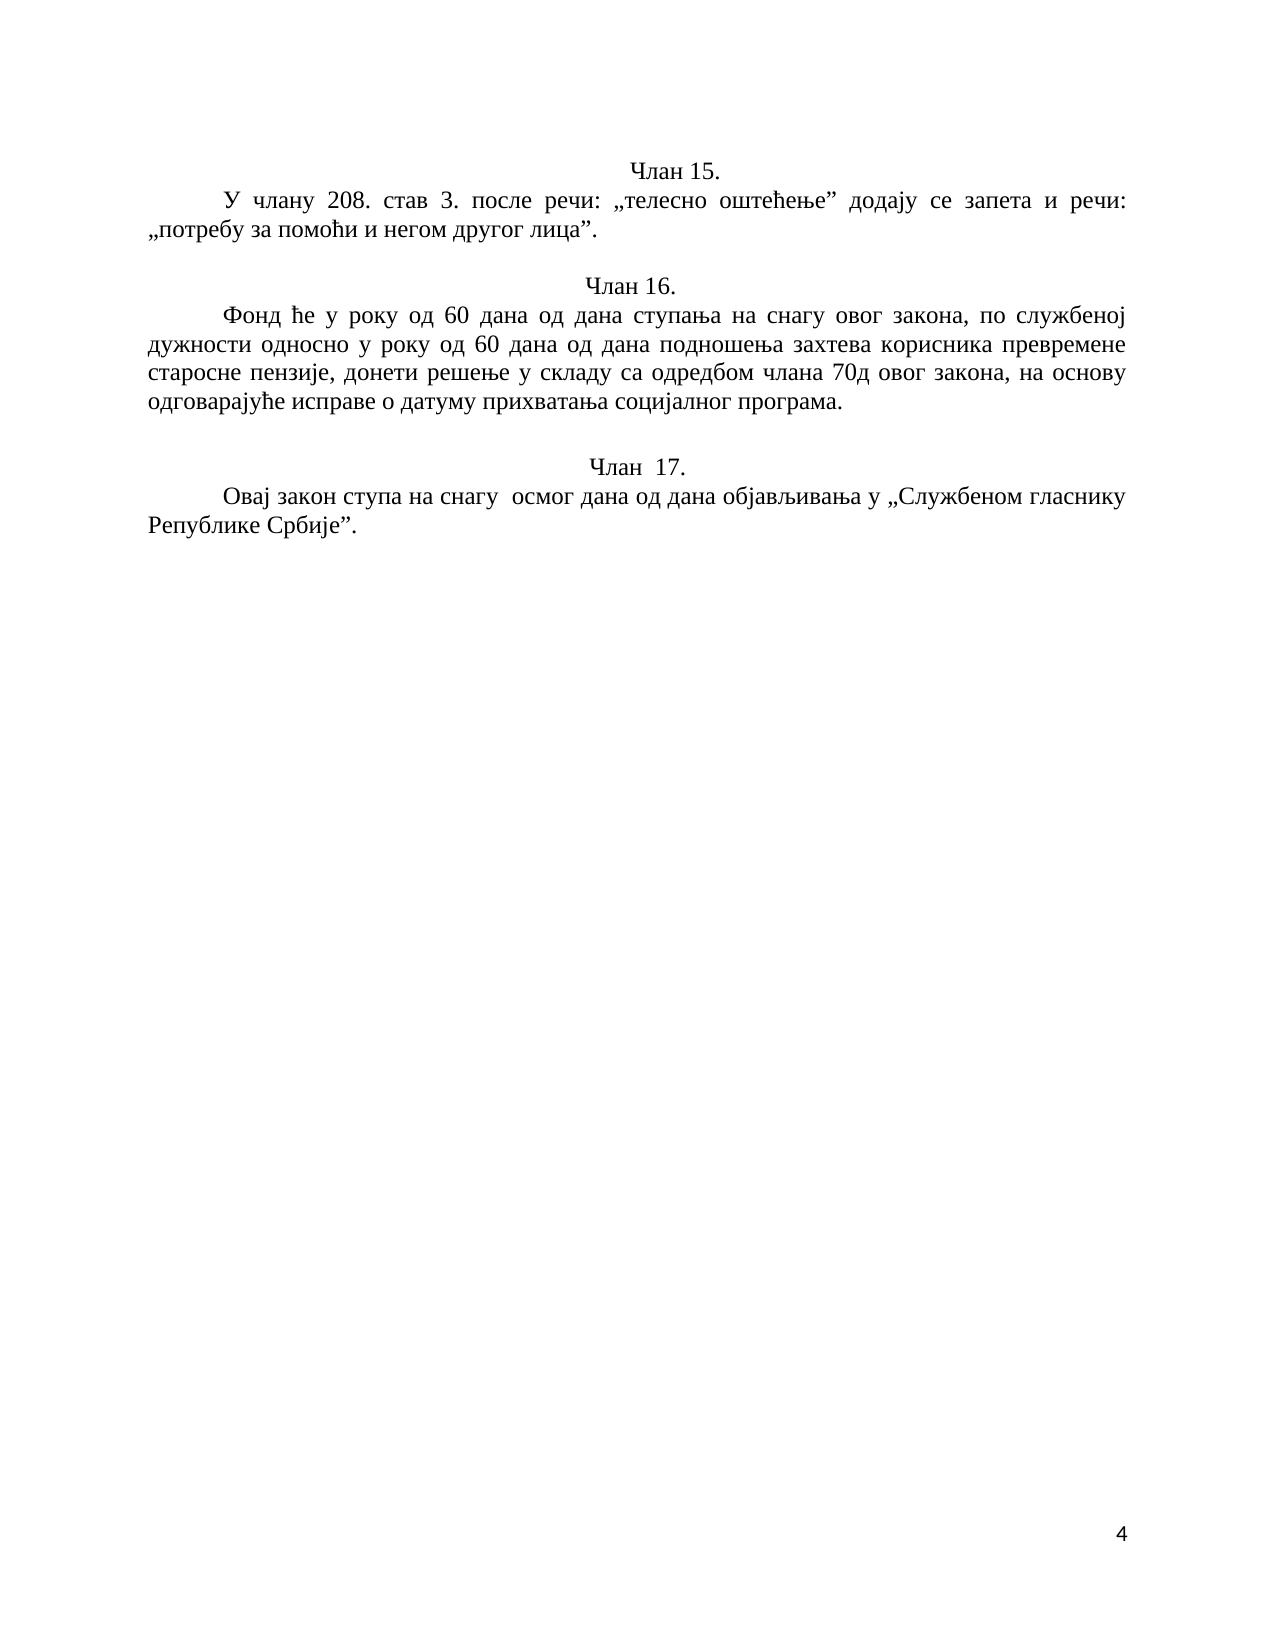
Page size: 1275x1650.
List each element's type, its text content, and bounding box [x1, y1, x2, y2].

text Овај закон ступа на снагу осмог дана од дана објављивања у „Службеном гласнику Републике Србијеˮ. [148, 481, 1127, 539]
text Фонд ће у року од 60 дана од дана ступања на снагу овог закона, по службеној дужности односно у року од 60 дана од дана подношења захтева корисника превремене старосне пензије, донети решење у складу са одредбом члана 70д овог закона, на основу одговарајуће исправе о датуму прихватања социјалног програма. [148, 300, 1127, 415]
text Члан 16. [148, 271, 1127, 300]
text Члан 17. [148, 452, 1127, 481]
text У члану 208. став 3. после речи: „телесно оштећењеˮ додају се запета и речи: „потребу за помоћи и негом другог лицаˮ. [148, 185, 1127, 242]
text Члан 15. [148, 156, 1127, 185]
